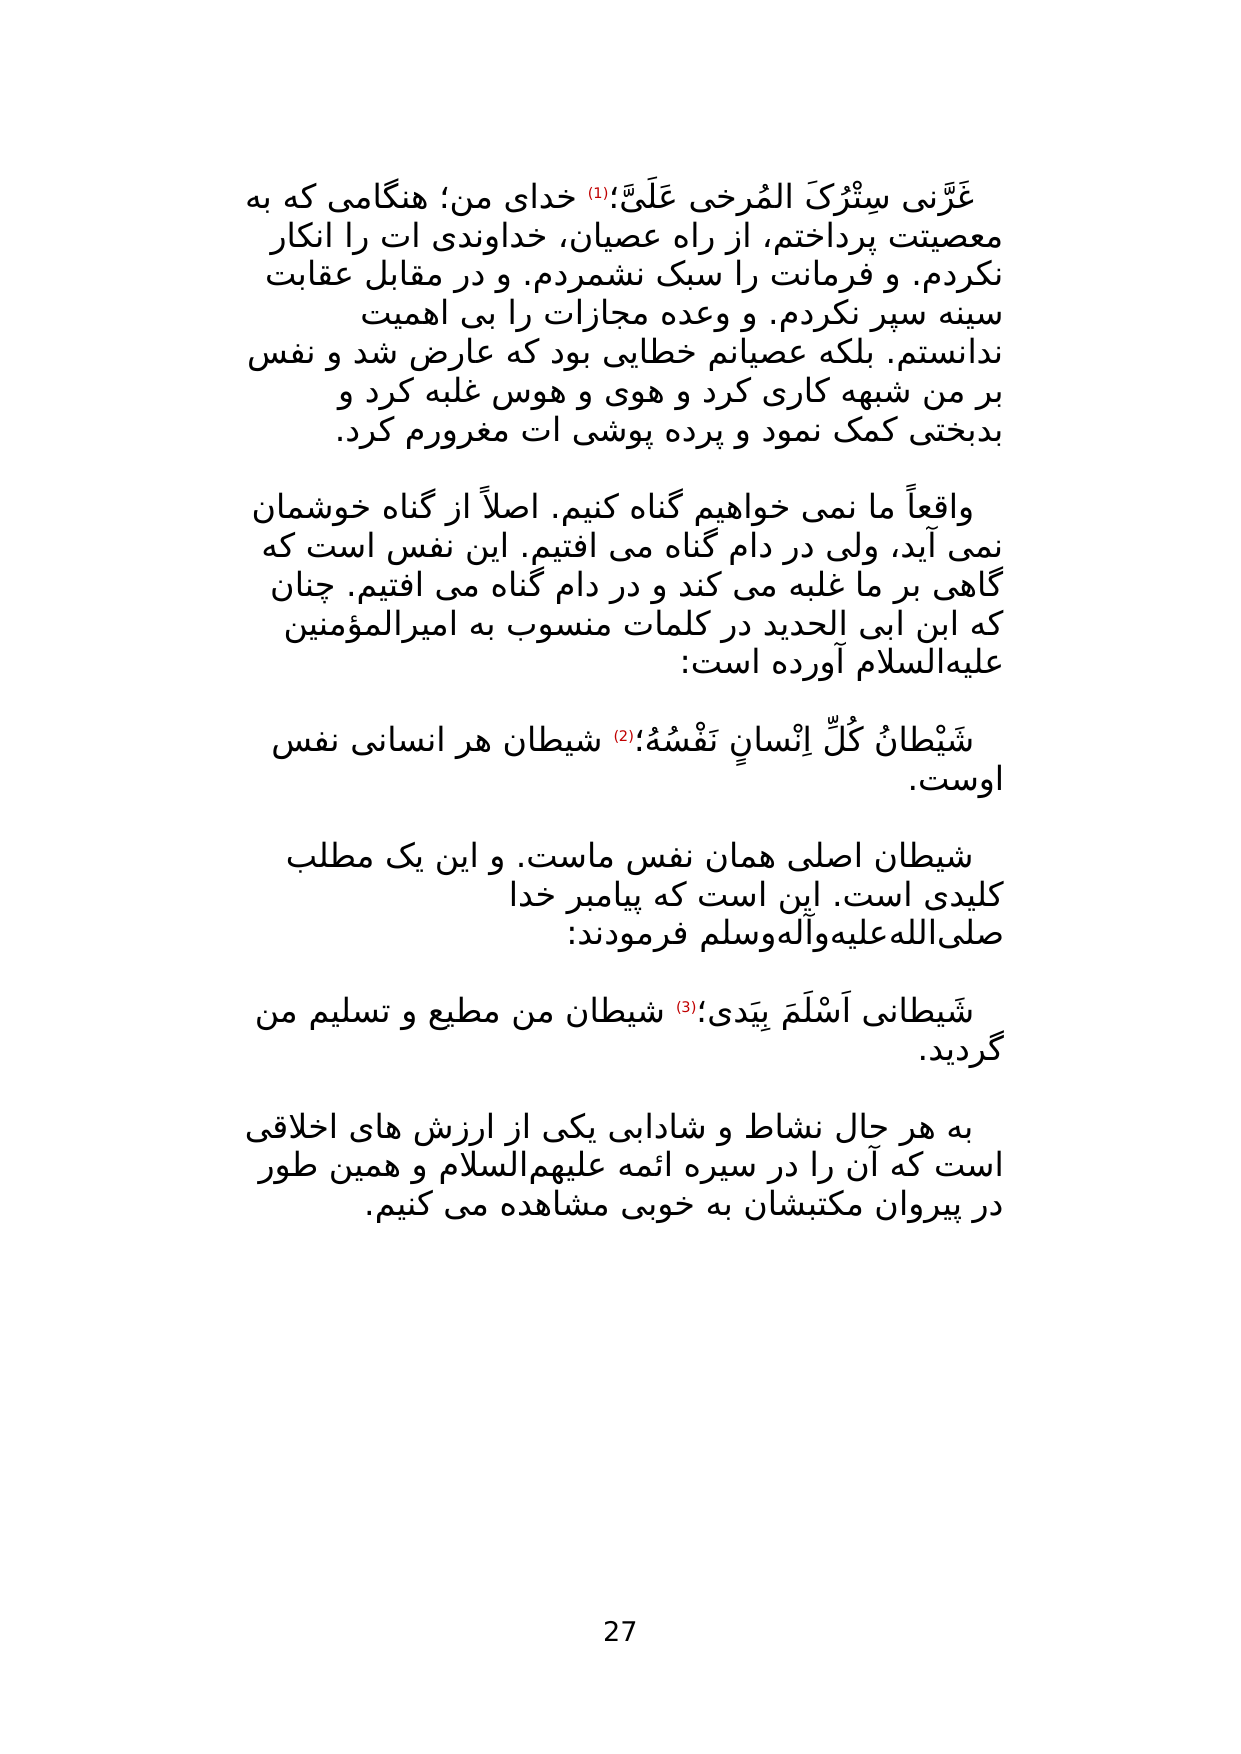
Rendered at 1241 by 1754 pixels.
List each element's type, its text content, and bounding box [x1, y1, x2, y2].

text شَیْطانُ کُلِّ اِنْسانٍ نَفْسُهُ؛(2) شیطان هر انسانی نفس اوست. [236, 720, 1004, 798]
text به هر حال نشاط و شادابی یکی از ارزش های اخلاقی است که آن را در سیره ائمه عليهم‌السلام و همین طور در پیروان مکتبشان به خوبی مشاهده می کنیم. [236, 1107, 1004, 1224]
text غَرَّنی سِتْرُکَ المُرخی عَلَیَّ؛(1) خدای من؛ هنگامی که به معصیتت پرداختم، از راه عصیان، خداوندی ات را انکار نکردم. و فرمانت را سبک نشمردم. و در مقابل عقابت سینه سپر نکردم. و وعده مجازات را بی اهمیت ندانستم. بلکه عصیانم خطایی بود که عارض شد و نفس بر من شبهه کاری کرد و هوی و هوس غلبه کرد و بدبختی کمک نمود و پرده پوشی ات مغرورم کرد. [236, 177, 1004, 449]
text شَیطانی اَسْلَمَ بِیَدی؛(3) شیطان من مطیع و تسلیم من گردید. [236, 991, 1004, 1069]
text شیطان اصلی همان نفس ماست. و این یک مطلب کلیدی است. این است که پیامبر خدا صلى‌الله‌عليه‌وآله‌وسلم فرمودند: [236, 836, 1004, 953]
text واقعاً ما نمی خواهیم گناه کنیم. اصلاً از گناه خوشمان نمی آید، ولی در دام گناه می افتیم. این نفس است که گاهی بر ما غلبه می کند و در دام گناه می افتیم. چنان که ابن ابی الحدید در کلمات منسوب به امیرالمؤمنین عليه‌السلام آورده است: [236, 487, 1004, 682]
